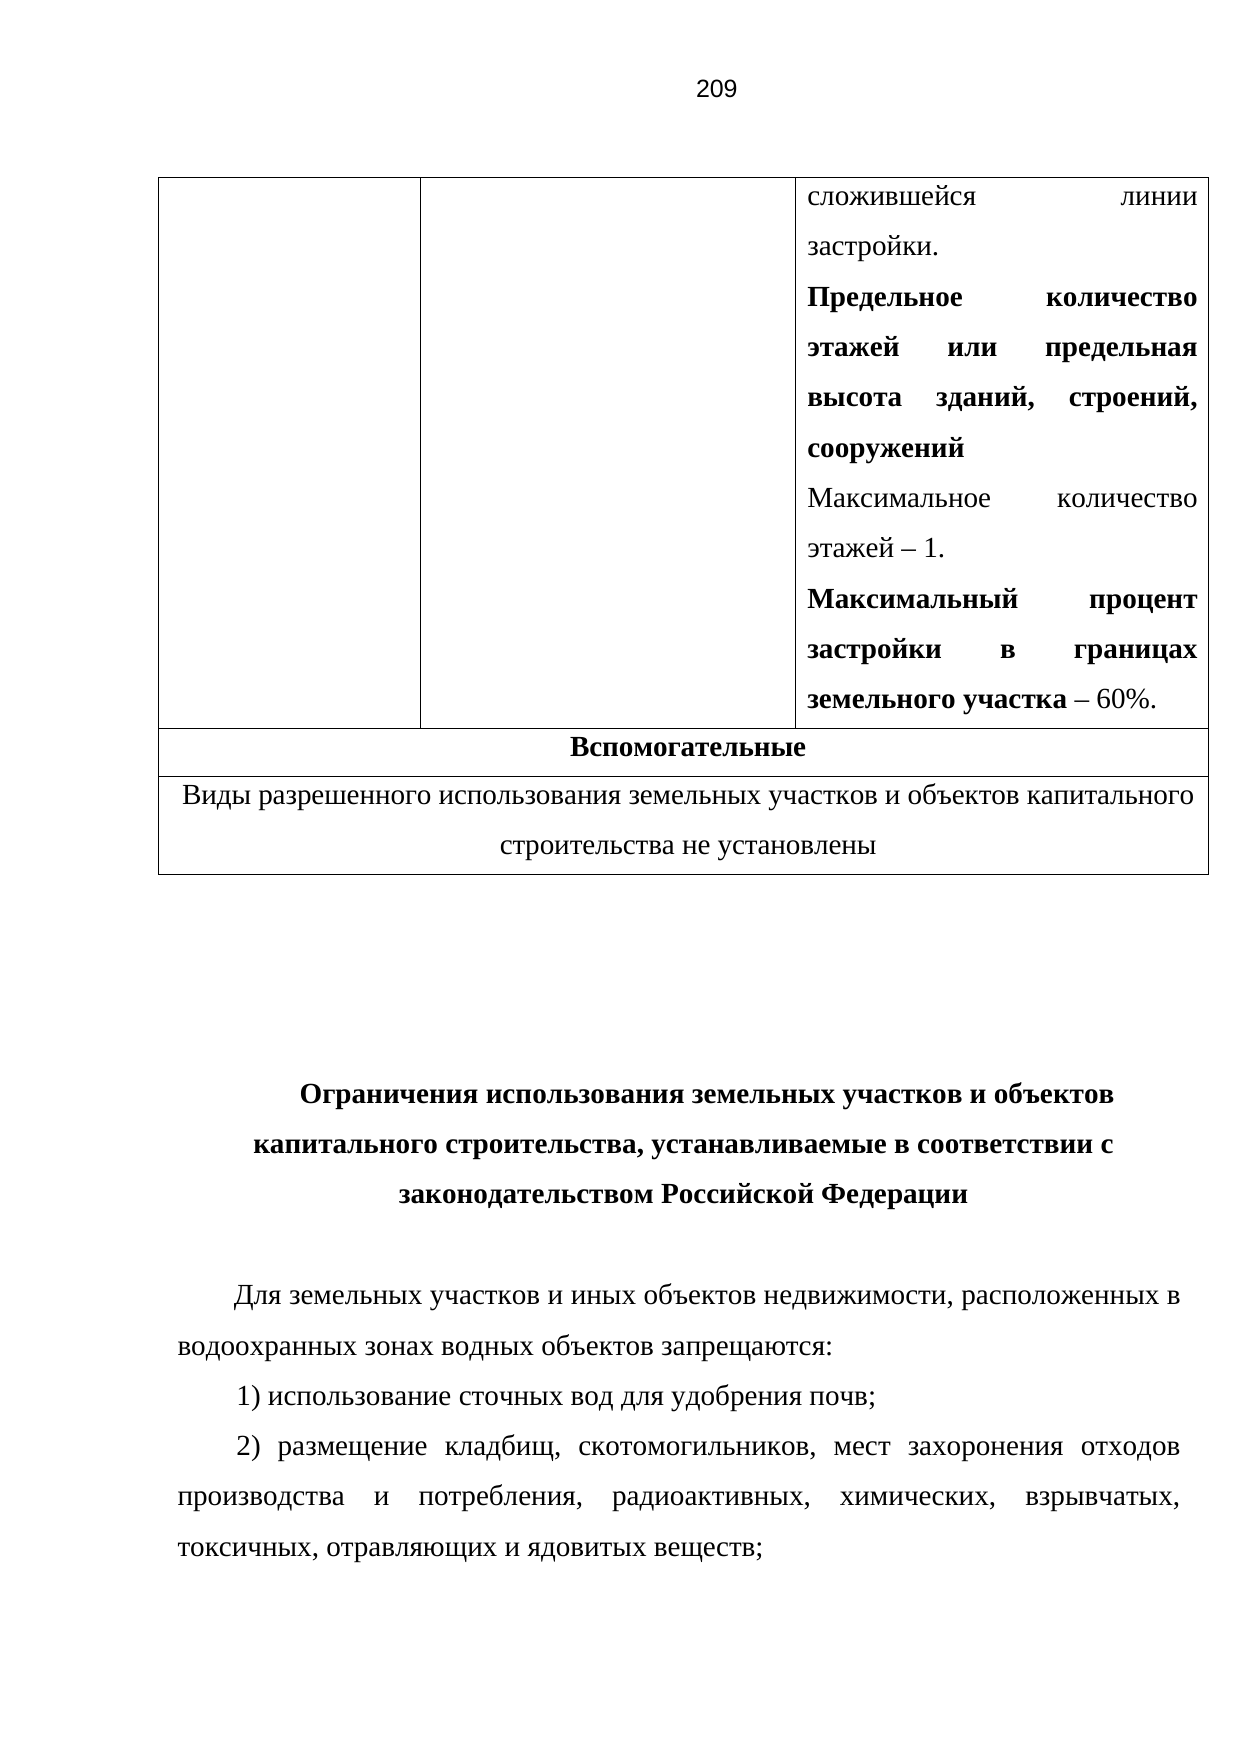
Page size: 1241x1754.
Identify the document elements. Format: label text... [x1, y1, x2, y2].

table_cell Виды разрешенного использования земельных участков и объектов капитального строительства не установлены [159, 777, 1208, 874]
table_cell Вспомогательные [159, 729, 1208, 776]
text 1) использование сточных вод для удобрения почв; [177, 1378, 1181, 1411]
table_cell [159, 178, 420, 728]
text 2) размещение кладбищ, скотомогильников, мест захоронения отходов производства и потребления, радиоактивных, химических, взрывчатых, токсичных, отравляющих и ядовитых веществ; [177, 1428, 1181, 1562]
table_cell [796, 178, 1208, 728]
text Ограничения использования земельных участков и объектов капитального строительства, устанавливаемые в соответствии с законодательством Российской Федерации [177, 1076, 1190, 1210]
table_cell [421, 178, 795, 728]
text Для земельных участков и иных объектов недвижимости, расположенных в водоохранных зонах водных объектов запрещаются: [177, 1277, 1181, 1361]
